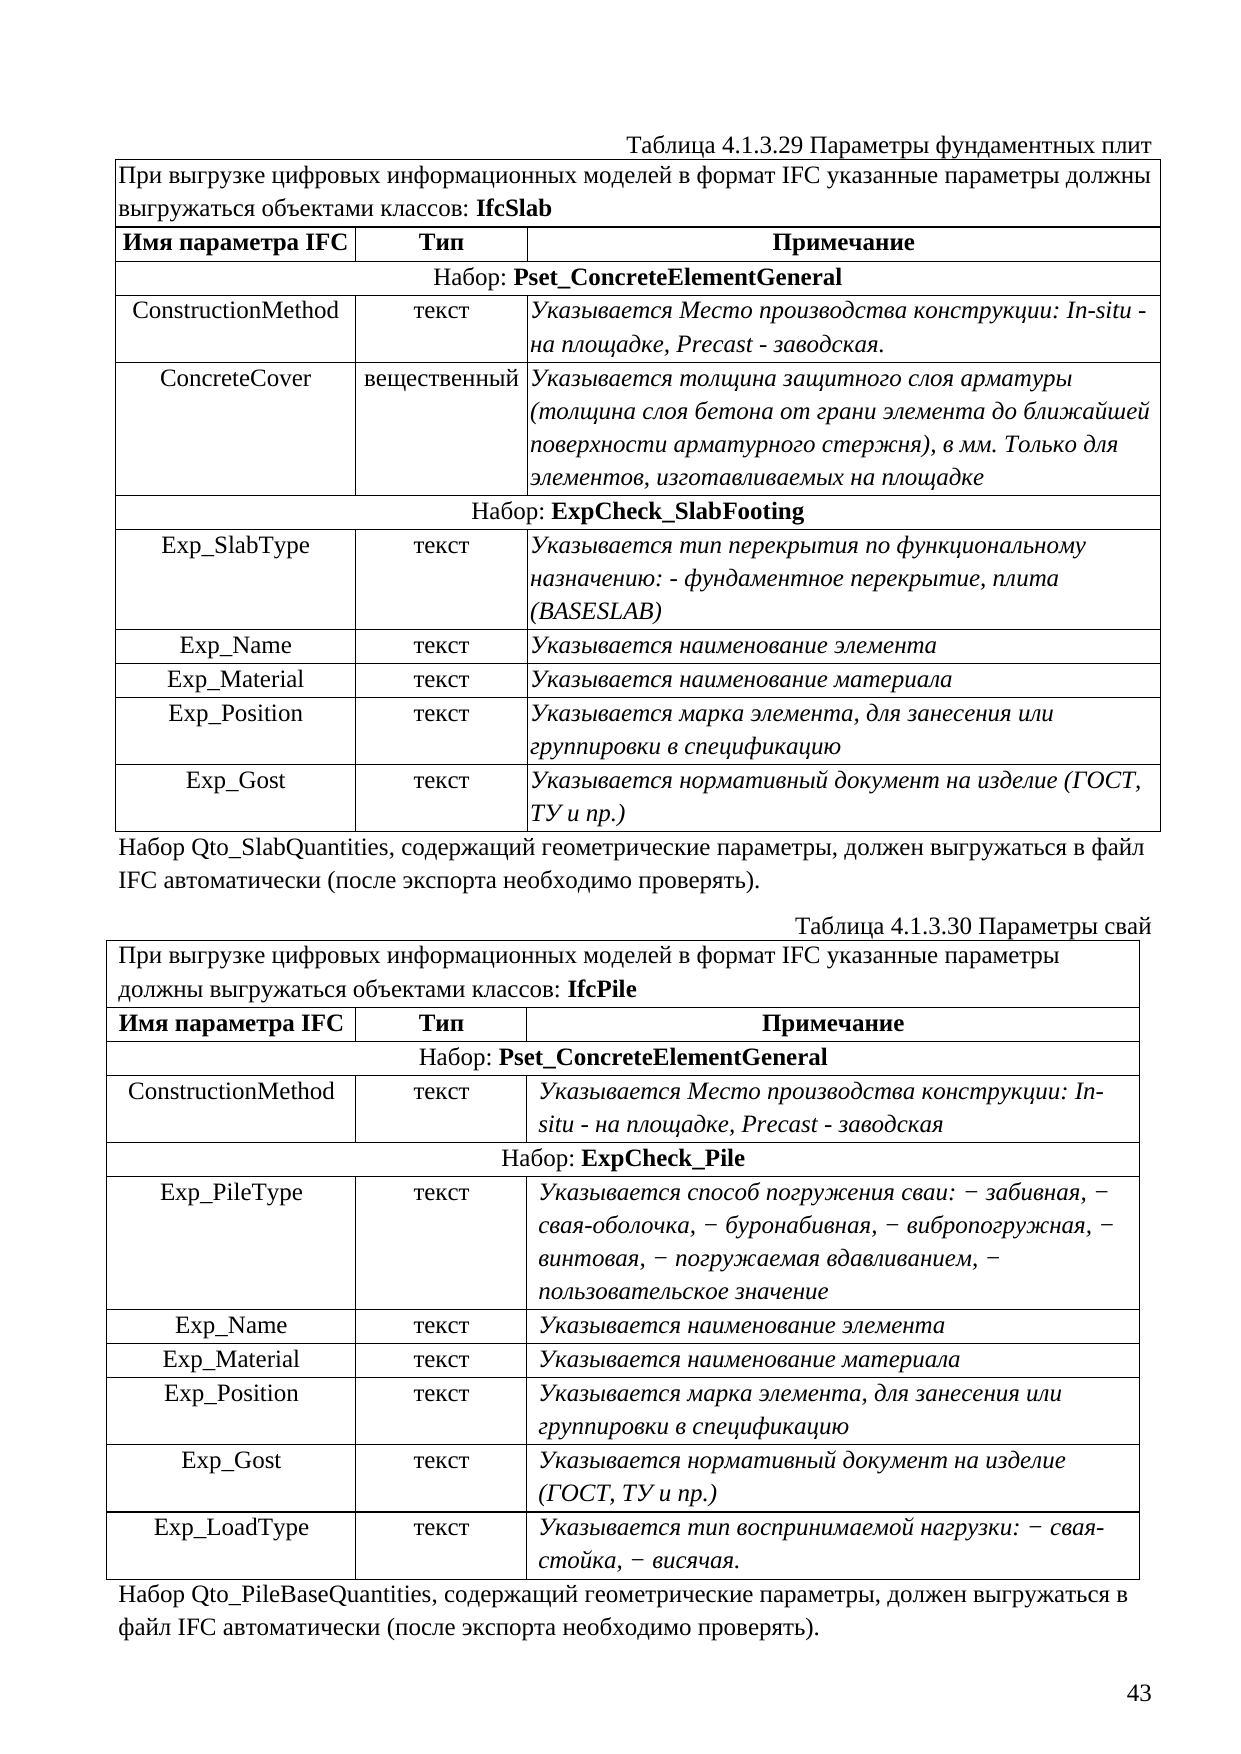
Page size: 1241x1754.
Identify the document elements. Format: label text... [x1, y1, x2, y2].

table_cell Указывается тип воспринимаемой нагрузки: − свая-стойка, − висячая. [527, 1513, 1139, 1578]
table_cell Указывается наименование материала [528, 664, 1160, 697]
table_cell Набор: ExpCheck_SlabFooting [116, 496, 1160, 529]
table_cell вещественный [356, 363, 527, 495]
table_header При выгрузке цифровых информационных моделей в формат IFC указанные параметры должны выгружаться объектами классов: IfcSlab [116, 160, 1160, 226]
table_cell Exp_Gost [116, 765, 355, 831]
table_cell текст [356, 630, 527, 663]
table_cell Указывается марка элемента, для занесения или группировки в спецификацию [527, 1378, 1139, 1444]
table_cell Указывается марка элемента, для занесения или группировки в спецификацию [528, 698, 1160, 764]
table_cell Набор: Pset_ConcreteElementGeneral [107, 1042, 1139, 1075]
table_cell текст [356, 1445, 526, 1511]
table_cell Exp_SlabType [116, 530, 355, 629]
table_cell Набор: Pset_ConcreteElementGeneral [116, 262, 1160, 294]
table_cell Exp_Material [116, 664, 355, 697]
table_cell текст [356, 1378, 526, 1444]
table_cell ConcreteCover [116, 363, 355, 495]
table_cell Exp_Name [116, 630, 355, 663]
table_cell ConstructionMethod [116, 296, 355, 362]
table_cell Указывается способ погружения сваи: − забивная, − свая-оболочка, − буронабивная, − вибропогружная, − винтовая, − погружаемая вдавливанием, − пользовательское значение [527, 1177, 1139, 1309]
table_cell текст [356, 1310, 526, 1343]
table_cell текст [356, 296, 527, 362]
table_cell текст [356, 1513, 526, 1578]
table_cell Тип [356, 1008, 526, 1041]
table_cell Примечание [528, 228, 1160, 261]
table_cell Набор: ExpCheck_Pile [107, 1143, 1139, 1176]
table_cell Указывается наименование элемента [527, 1310, 1139, 1343]
table_cell Exp_Position [116, 698, 355, 764]
table_cell Указывается нормативный документ на изделие (ГОСТ, ТУ и пр.) [528, 765, 1160, 831]
text Набор Qto_PileBaseQuantities, содержащий геометрические параметры, должен выгружаться в файл IFC автоматически (после экспорта необходимо проверять). [118, 1579, 1152, 1641]
table_cell Exp_LoadType [107, 1513, 355, 1578]
table_header При выгрузке цифровых информационных моделей в формат IFC указанные параметры должны выгружаться объектами классов: IfcPile [107, 941, 1139, 1007]
table_cell текст [356, 1076, 526, 1142]
table_cell Указывается нормативный документ на изделие (ГОСТ, ТУ и пр.) [527, 1445, 1139, 1511]
table_cell Имя параметра IFC [107, 1008, 355, 1041]
table_cell Exp_Material [107, 1344, 355, 1377]
table_cell текст [356, 698, 527, 764]
table_cell текст [356, 664, 527, 697]
table_cell текст [356, 1344, 526, 1377]
table_cell Указывается Место производства конструкции: In-situ - на площадке, Precast - заводская [527, 1076, 1139, 1142]
table_cell Exp_Position [107, 1378, 355, 1444]
table_cell Exp_Gost [107, 1445, 355, 1511]
table_cell ConstructionMethod [107, 1076, 355, 1142]
table_cell Указывается наименование материала [527, 1344, 1139, 1377]
table_cell Тип [356, 228, 527, 261]
text Набор Qto_SlabQuantities, содержащий геометрические параметры, должен выгружаться в файл IFC автоматически (после экспорта необходимо проверять). [118, 832, 1152, 894]
table_cell Указывается Место производства конструкции: In-situ - на площадке, Precast - заводская. [528, 296, 1160, 362]
table_cell текст [356, 1177, 526, 1309]
table_cell Exp_Name [107, 1310, 355, 1343]
table_cell Указывается тип перекрытия по функциональному назначению: - фундаментное перекрытие, плита (BASESLAB) [528, 530, 1160, 629]
table_cell текст [356, 530, 527, 629]
table_cell Имя параметра IFC [116, 228, 355, 261]
table_cell Указывается наименование элемента [528, 630, 1160, 663]
table_cell Exp_PileType [107, 1177, 355, 1309]
table_cell Указывается толщина защитного слоя арматуры (толщина слоя бетона от грани элемента до ближайшей поверхности арматурного стержня), в мм. Только для элементов, изготавливаемых на площадке [528, 363, 1160, 495]
table_cell текст [356, 765, 527, 831]
table_cell Примечание [527, 1008, 1139, 1041]
